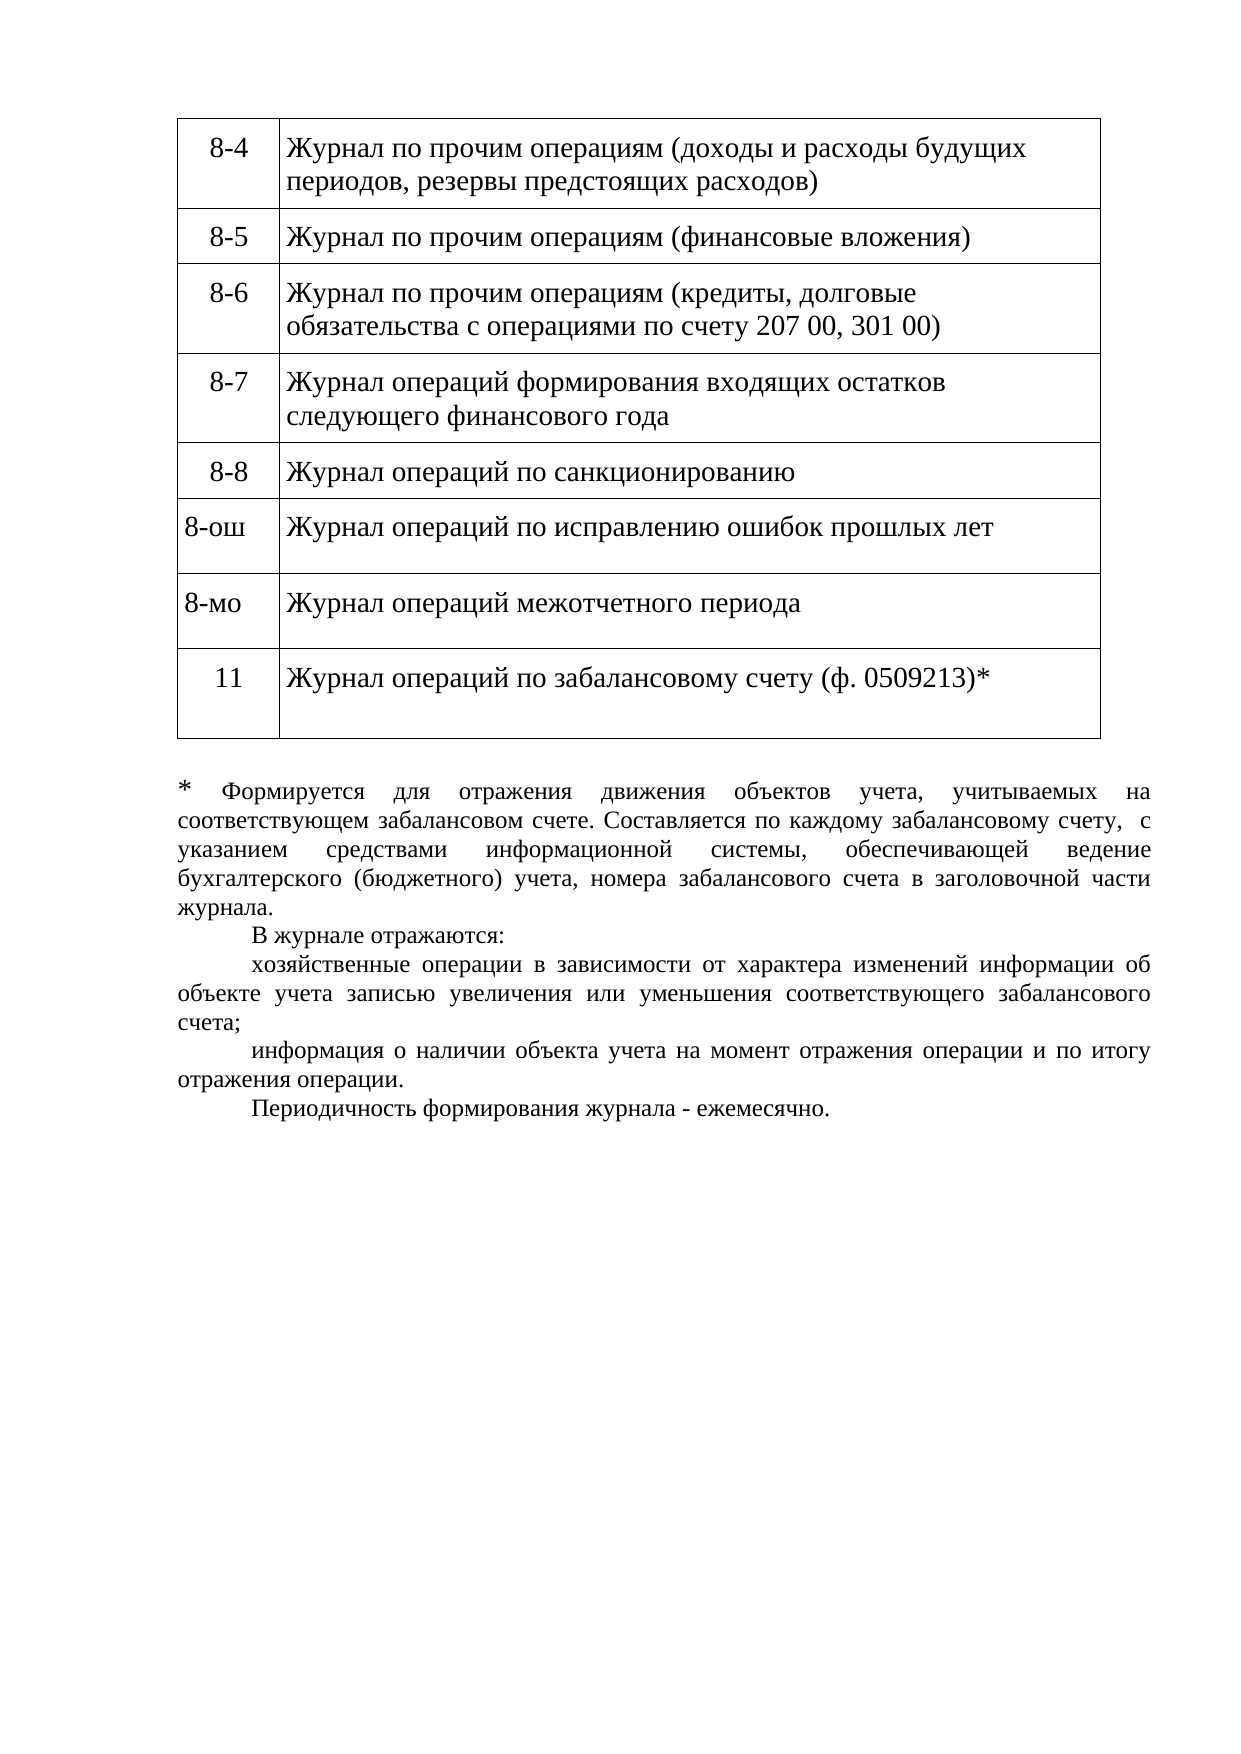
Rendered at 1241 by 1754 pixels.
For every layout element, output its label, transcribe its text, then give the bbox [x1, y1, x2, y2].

table_cell 8-ош [178, 499, 279, 573]
table_cell 8-7 [178, 354, 279, 442]
table_cell Журнал операций межотчетного периода [280, 574, 1100, 648]
table_cell 8-6 [178, 264, 279, 353]
table_cell Журнал по прочим операциям (доходы и расходы будущих периодов, резервы предстоящих расходов) [280, 119, 1100, 207]
table_cell Журнал по прочим операциям (кредиты, долговые обязательства с операциями по счету 207 00, 301 00) [280, 264, 1100, 353]
text информация о наличии объекта учета на момент отражения операции и по итогу отражения операции. [177, 1036, 1152, 1093]
table_cell 8-4 [178, 119, 279, 207]
table_cell 8-8 [178, 443, 279, 498]
table_cell 8-5 [178, 209, 279, 263]
table_cell Журнал операций по санкционированию [280, 443, 1100, 498]
table_cell 8-мо [178, 574, 279, 648]
table_cell Журнал операций по исправлению ошибок прошлых лет [280, 499, 1100, 573]
text В журнале отражаются: [177, 921, 1152, 949]
table_cell Журнал операций формирования входящих остатков следующего финансового года [280, 354, 1100, 442]
table_cell 11 [178, 649, 279, 737]
text Периодичность формирования журнала - ежемесячно. [177, 1093, 1152, 1122]
text хозяйственные операции в зависимости от характера изменений информации об объекте учета записью увеличения или уменьшения соответствующего забалансового счета; [177, 949, 1152, 1036]
table_cell Журнал операций по забалансовому счету (ф. 0509213)* [280, 649, 1100, 737]
table_cell Журнал по прочим операциям (финансовые вложения) [280, 209, 1100, 263]
text * Формируется для отражения движения объектов учета, учитываемых на соответствующем забалансовом счете. Составляется по каждому забалансовому счету, с указанием средствами информационной системы, обеспечивающей ведение бухгалтерского (бюджетного) учета, номера забалансового счета в заголовочной части журнала. [177, 772, 1152, 921]
